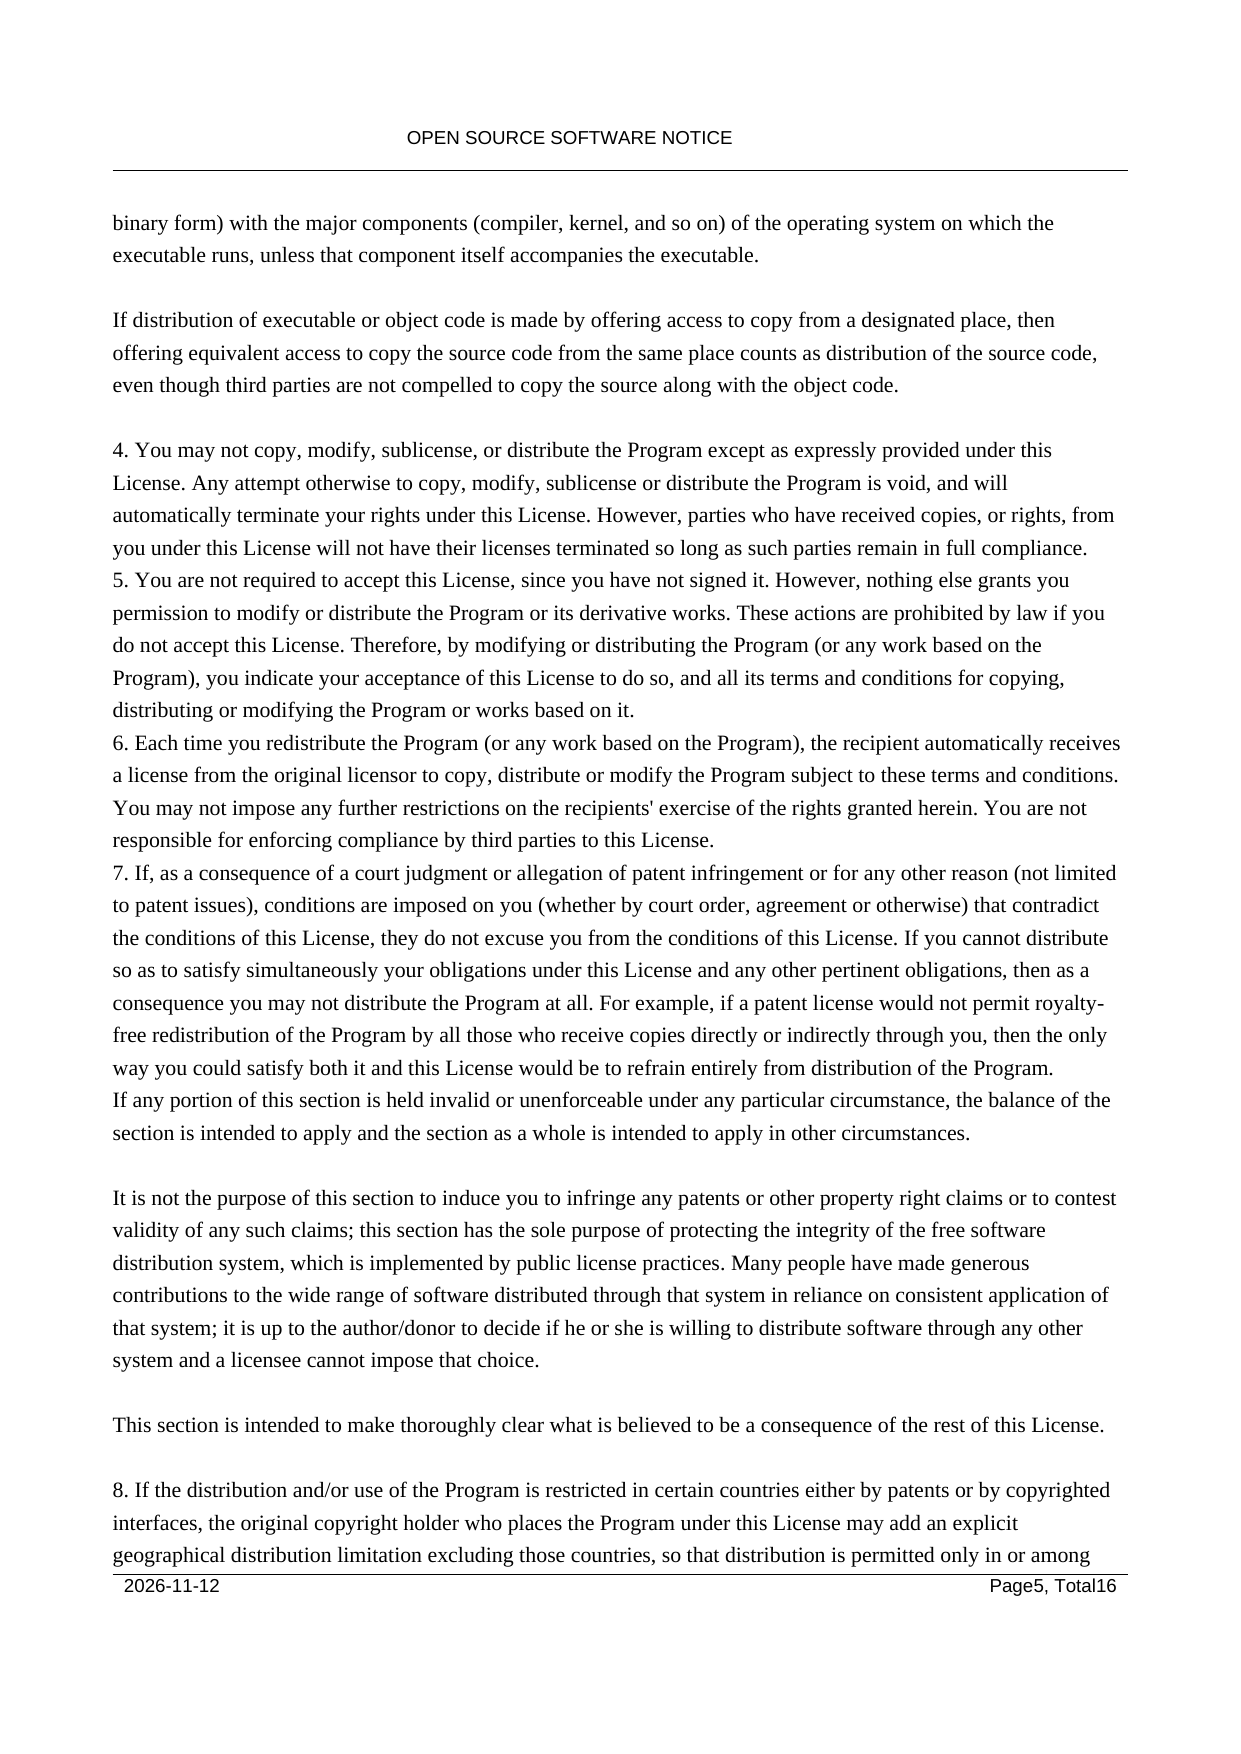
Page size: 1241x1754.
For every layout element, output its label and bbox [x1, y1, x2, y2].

text [112, 206, 1128, 1571]
